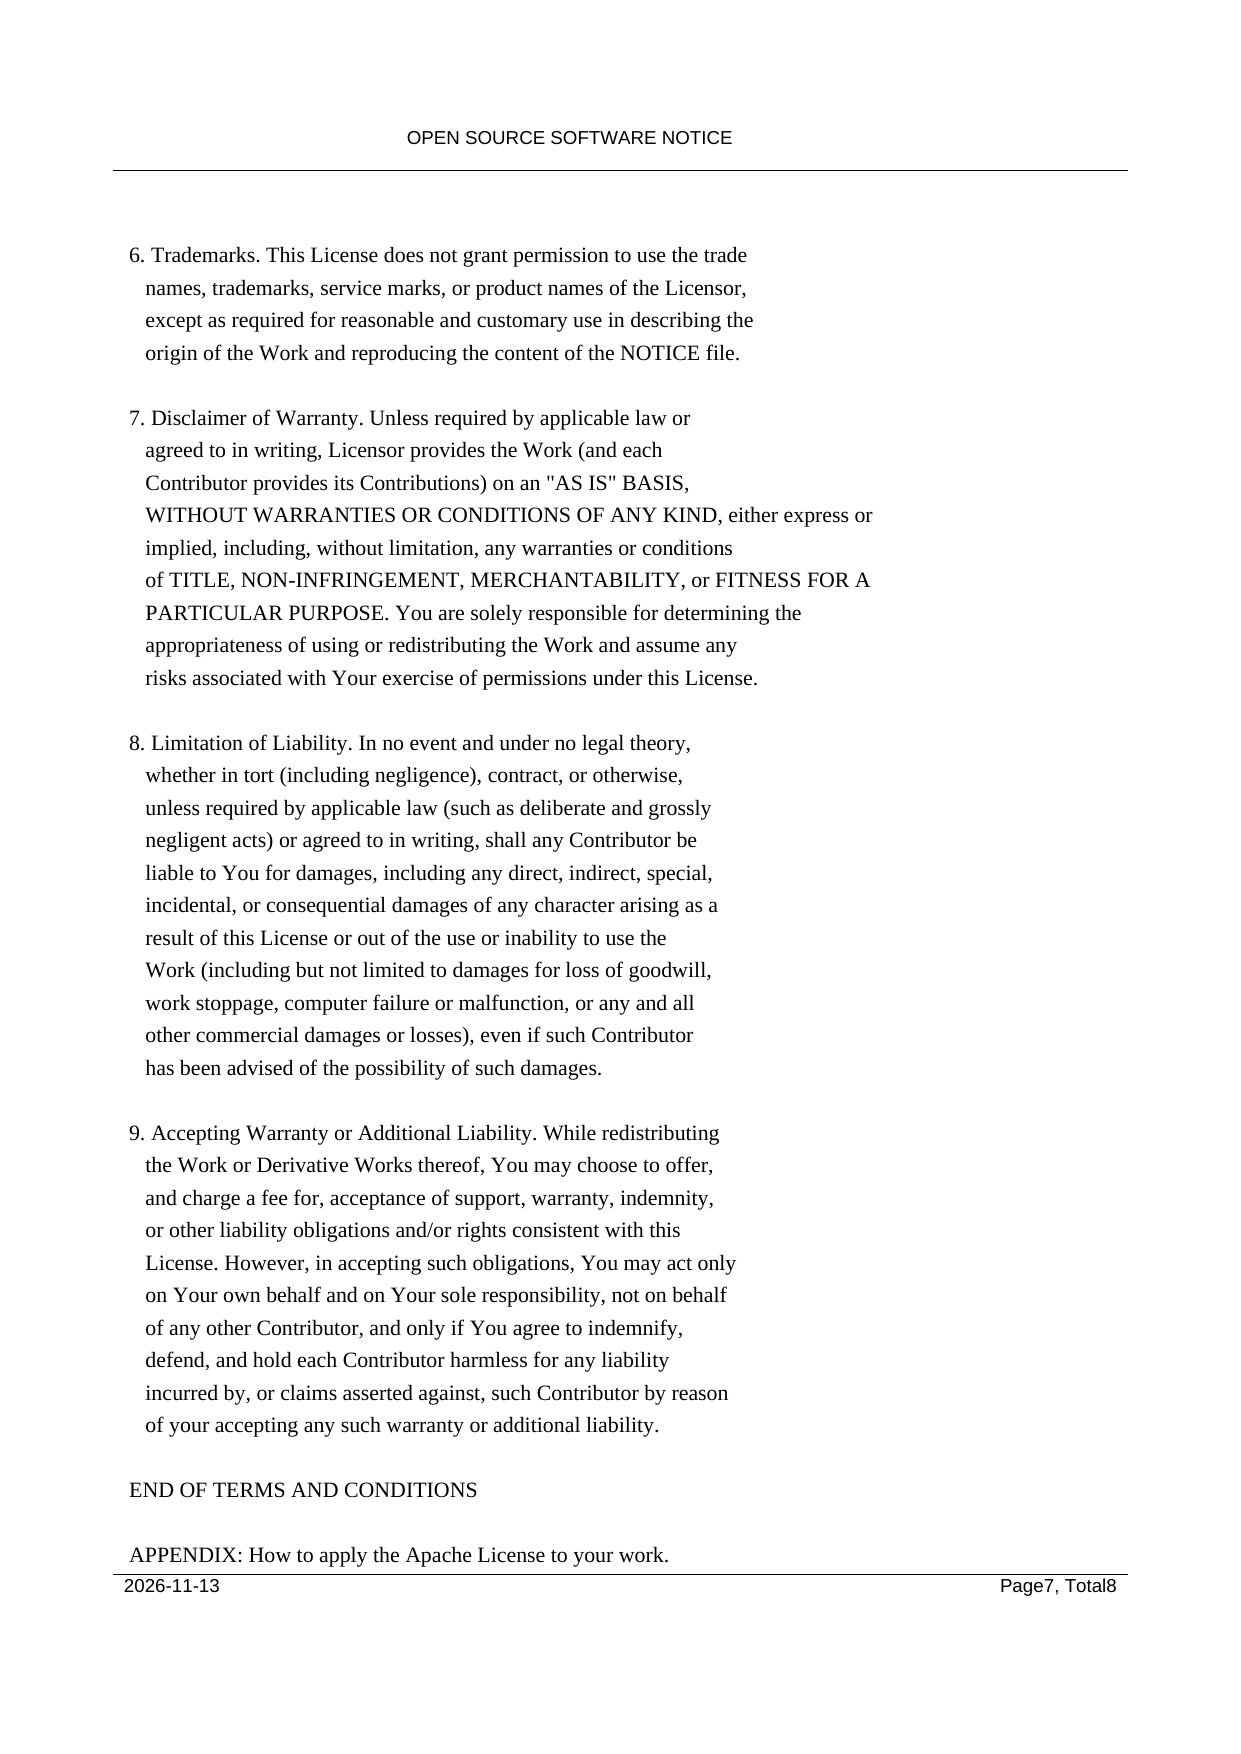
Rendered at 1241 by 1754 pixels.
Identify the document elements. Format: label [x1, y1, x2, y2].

text [112, 206, 1128, 1571]
